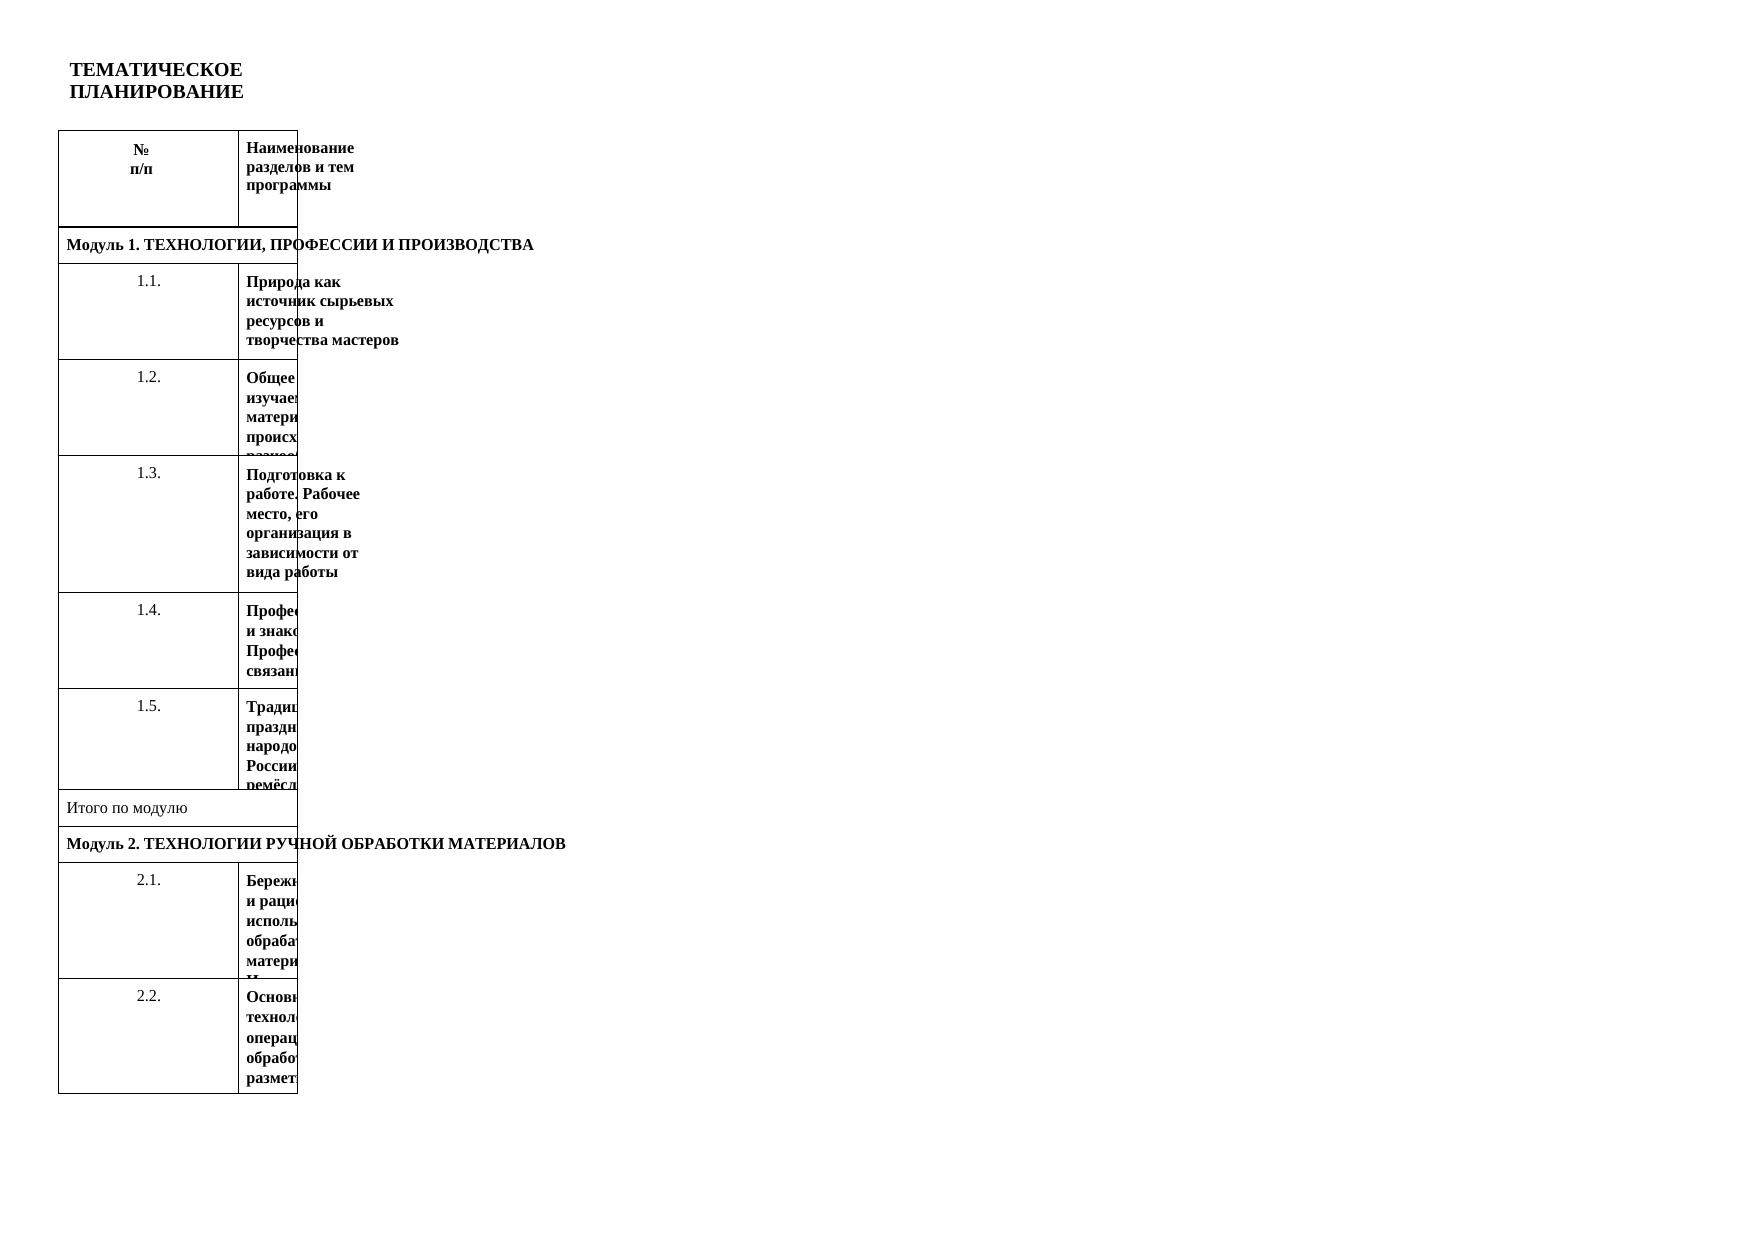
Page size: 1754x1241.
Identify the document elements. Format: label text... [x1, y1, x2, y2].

table_header № п/п [59, 131, 238, 226]
table_cell 1.3. [59, 456, 238, 592]
table_cell 1.1. [59, 264, 238, 359]
table_header Наименование разделов и тем программы [239, 131, 297, 226]
table_cell 2.1. [59, 863, 238, 978]
table_cell Традиции и праздники народов России, ремёсла, обычаи [239, 689, 297, 789]
table_cell Итого по модулю [59, 790, 297, 826]
text ТЕМАТИЧЕСКОЕ ПЛАНИРОВАНИЕ [69, 59, 297, 103]
table_cell Природа как источник сырьевых ресурсов и творчества мастеров [239, 264, 297, 359]
table_cell 1.4. [59, 593, 238, 688]
table_cell 1.2. [59, 360, 238, 455]
table_cell Модуль 1. ТЕХНОЛОГИИ, ПРОФЕССИИ И ПРОИЗВОДСТВА [59, 228, 297, 263]
table_cell Подготовка к работе. Рабочее место, его организация в зависимости от вида работы [239, 456, 297, 592]
table_cell Модуль 2. ТЕХНОЛОГИИ РУЧНОЙ ОБРАБОТКИ МАТЕРИАЛОВ [59, 827, 297, 862]
table_cell 1.5. [59, 689, 238, 789]
table_cell 2.2. [59, 979, 238, 1092]
table_cell Общее понятие об изучаемых материалах, их происхождении, разнообразии [239, 360, 297, 455]
